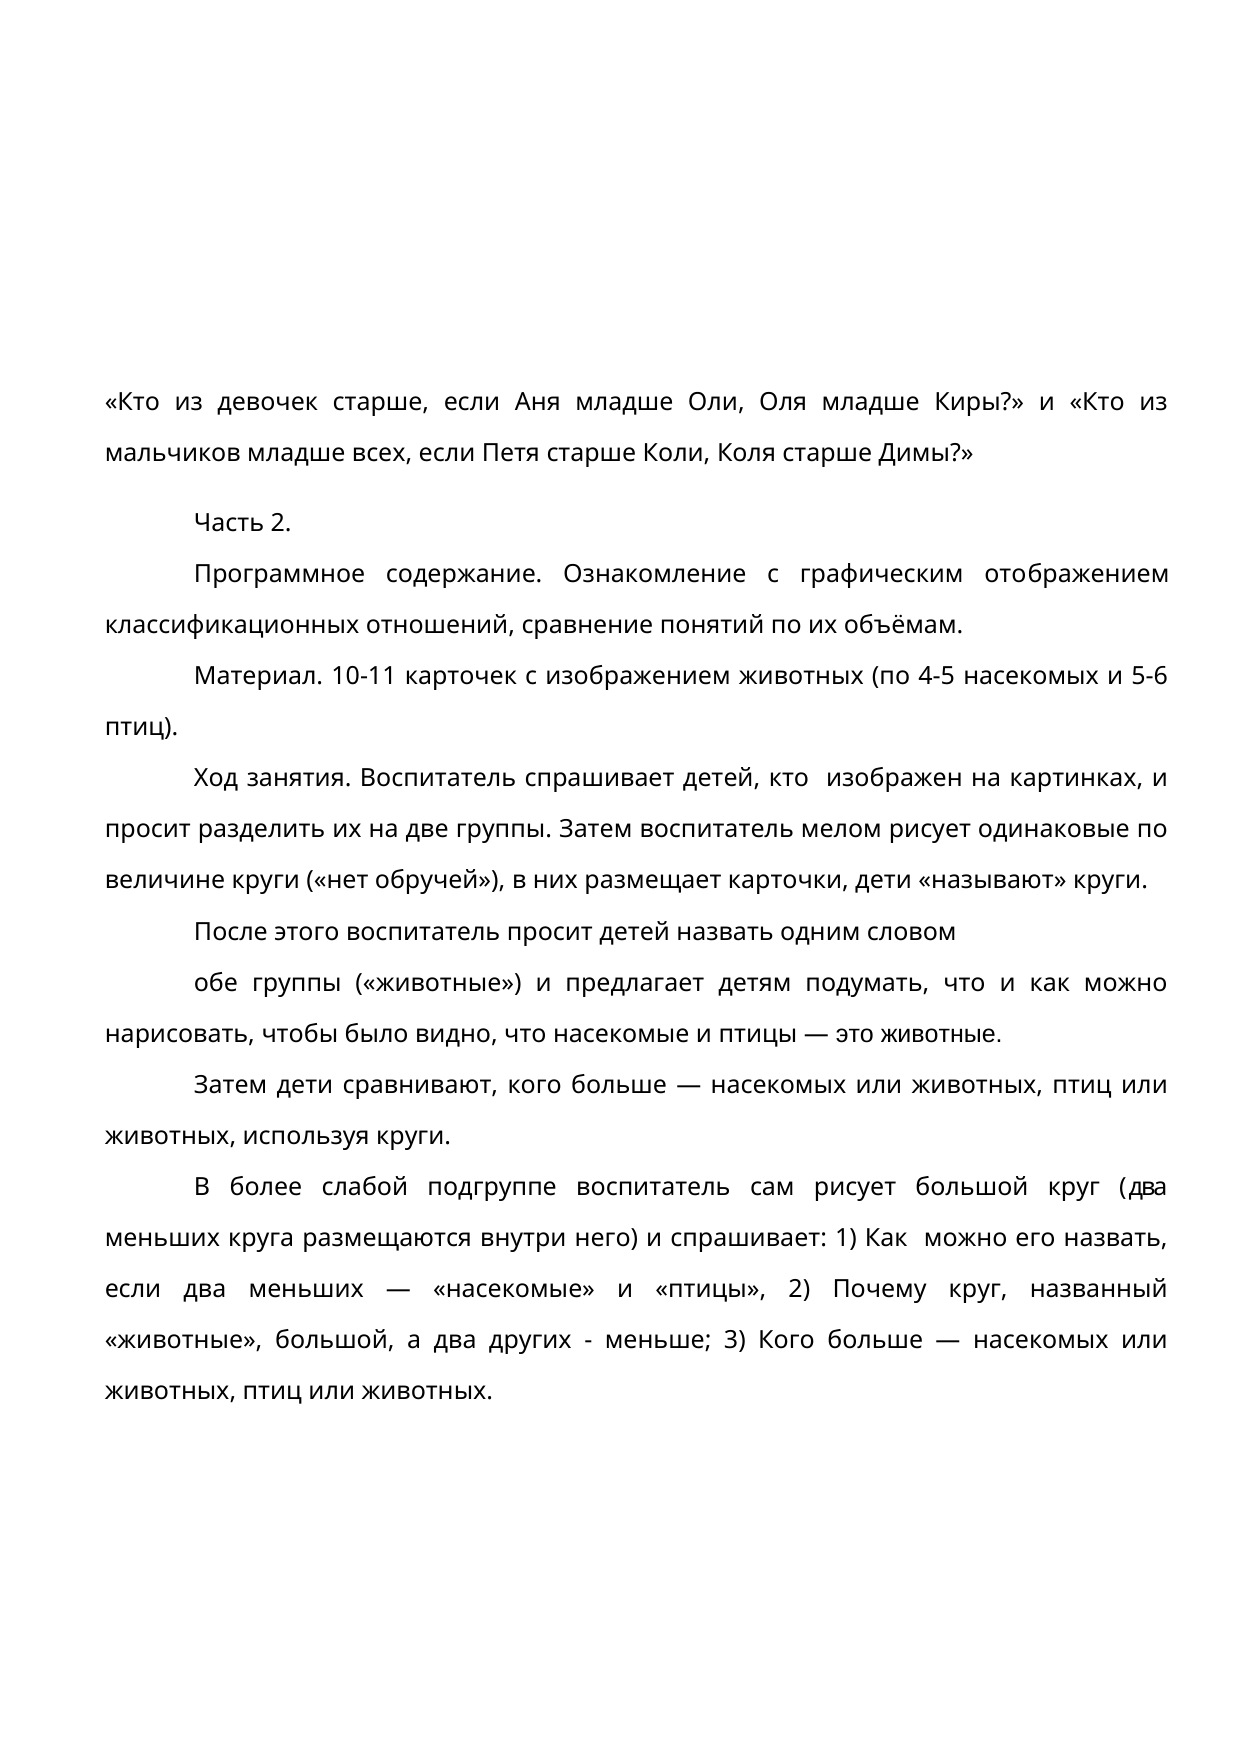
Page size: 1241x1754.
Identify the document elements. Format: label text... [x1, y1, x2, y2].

text Программное содержание. Ознакомление с графическим отображением классификационных отношений, сравнение понятий по их объёмам. [104, 556, 1169, 641]
text Затем дети сравнивают, кого больше — насекомых или животных, птиц или животных, используя круги. [104, 1066, 1169, 1151]
text После этого воспитатель просит детей назвать одним словом [104, 913, 1169, 947]
text обе группы («животные») и предлагает детям подумать, что и как можно нарисовать, чтобы было видно, что насекомые и птицы — это животные. [104, 964, 1169, 1049]
text Ход занятия. Воспитатель спрашивает детей, кто изображен на картинках, и просит разделить их на две группы. Затем воспитатель мелом рисует одинаковые по величине круги («нет обручей»), в них размещает карточки, дети «называют» круги. [104, 760, 1169, 896]
text В более слабой подгруппе воспитатель сам рисует большой круг (два меньших круга размещаются внутри него) и спрашивает: 1) Как можно его назвать, если два меньших — «насекомые» и «птицы», 2) Почему круг, названный «животные», большой, а два других - меньше; 3) Кого больше — насекомых или животных, птиц или животных. [104, 1168, 1169, 1407]
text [104, 384, 1169, 469]
text Материал. 10-11 карточек с изображением животных (по 4-5 насекомых и 5-6 птиц). [104, 658, 1169, 743]
text Часть 2. [104, 505, 1169, 539]
